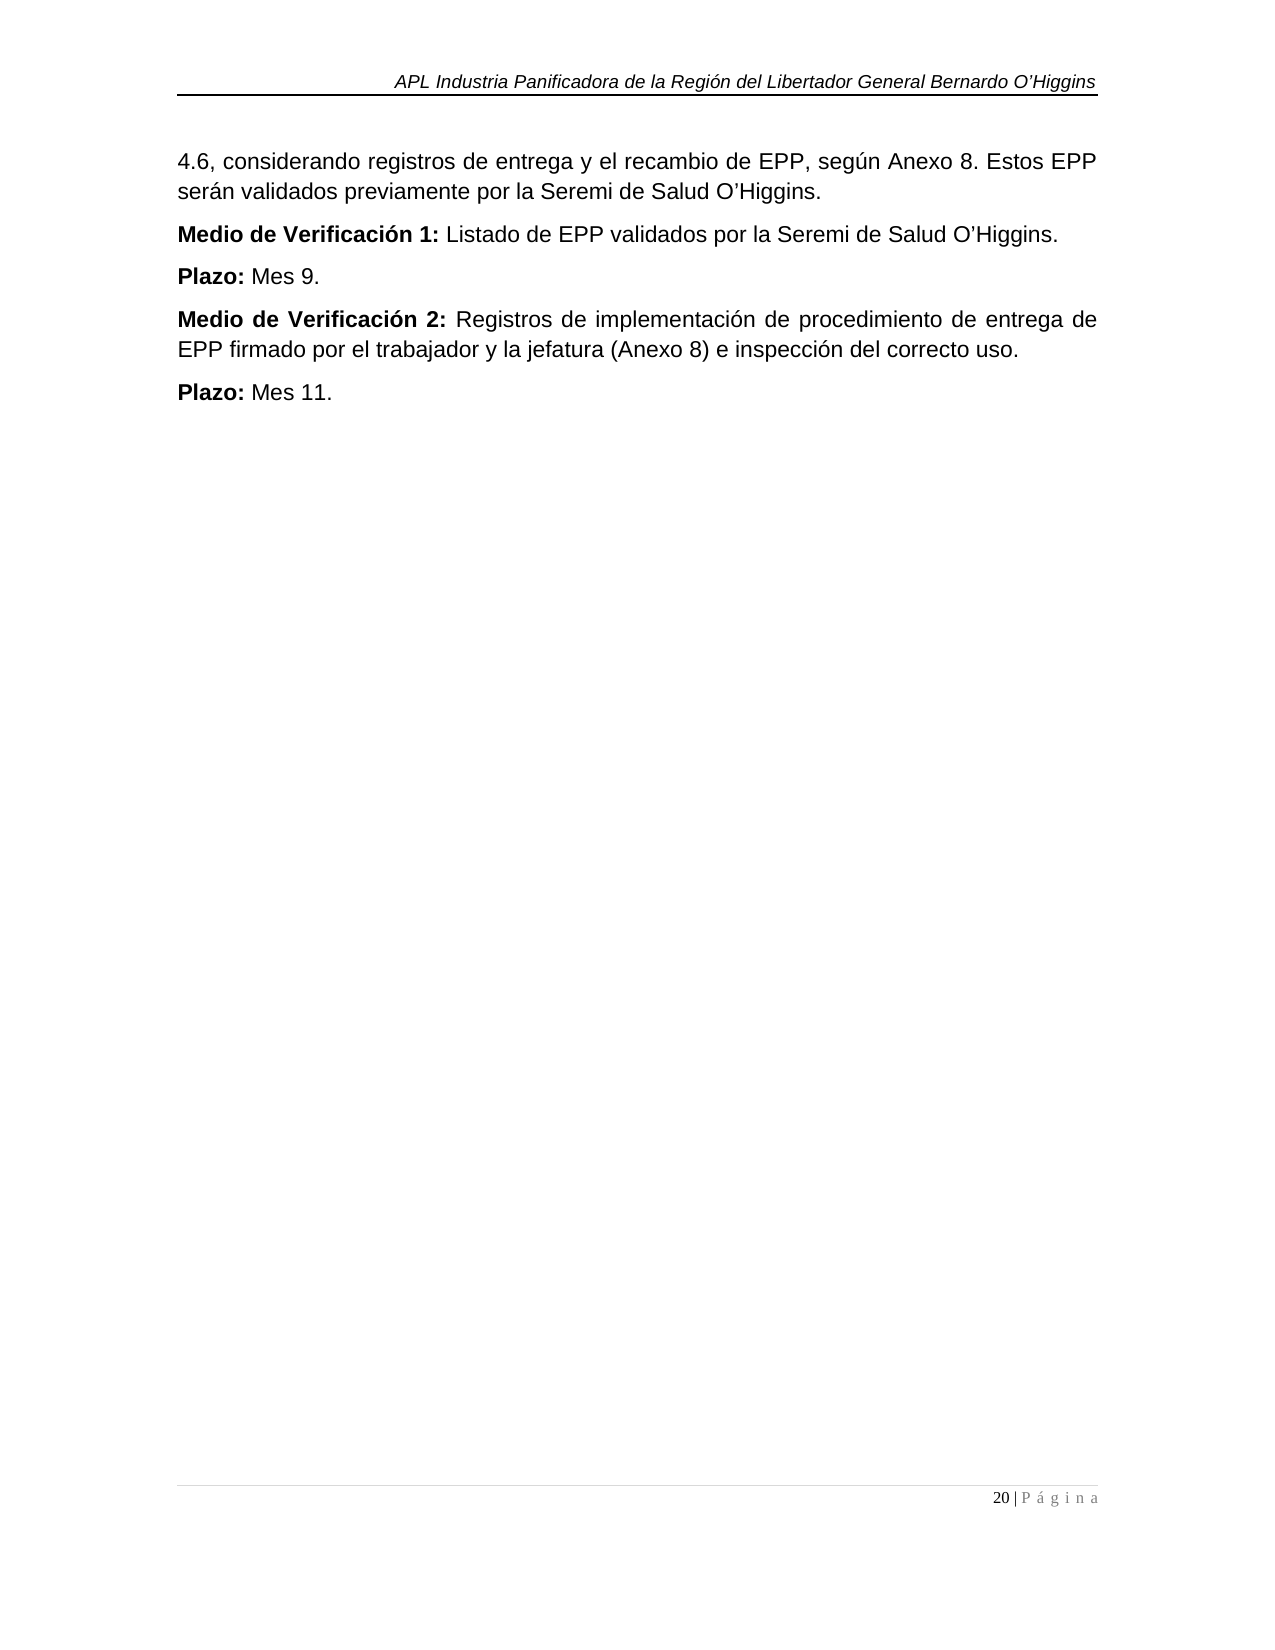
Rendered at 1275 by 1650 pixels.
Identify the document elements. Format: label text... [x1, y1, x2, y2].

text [177, 148, 1098, 204]
text Medio de Verificación 1: Listado de EPP validados por la Seremi de Salud O’Higgins. [177, 221, 1098, 247]
text Plazo: Mes 9. [177, 263, 1098, 290]
text Medio de Verificación 2: Registros de implementación de procedimiento de entrega de EPP firmado por el trabajador y la jefatura (Anexo 8) e inspección del correcto uso. [177, 306, 1098, 363]
text Plazo: Mes 11. [177, 379, 1098, 405]
